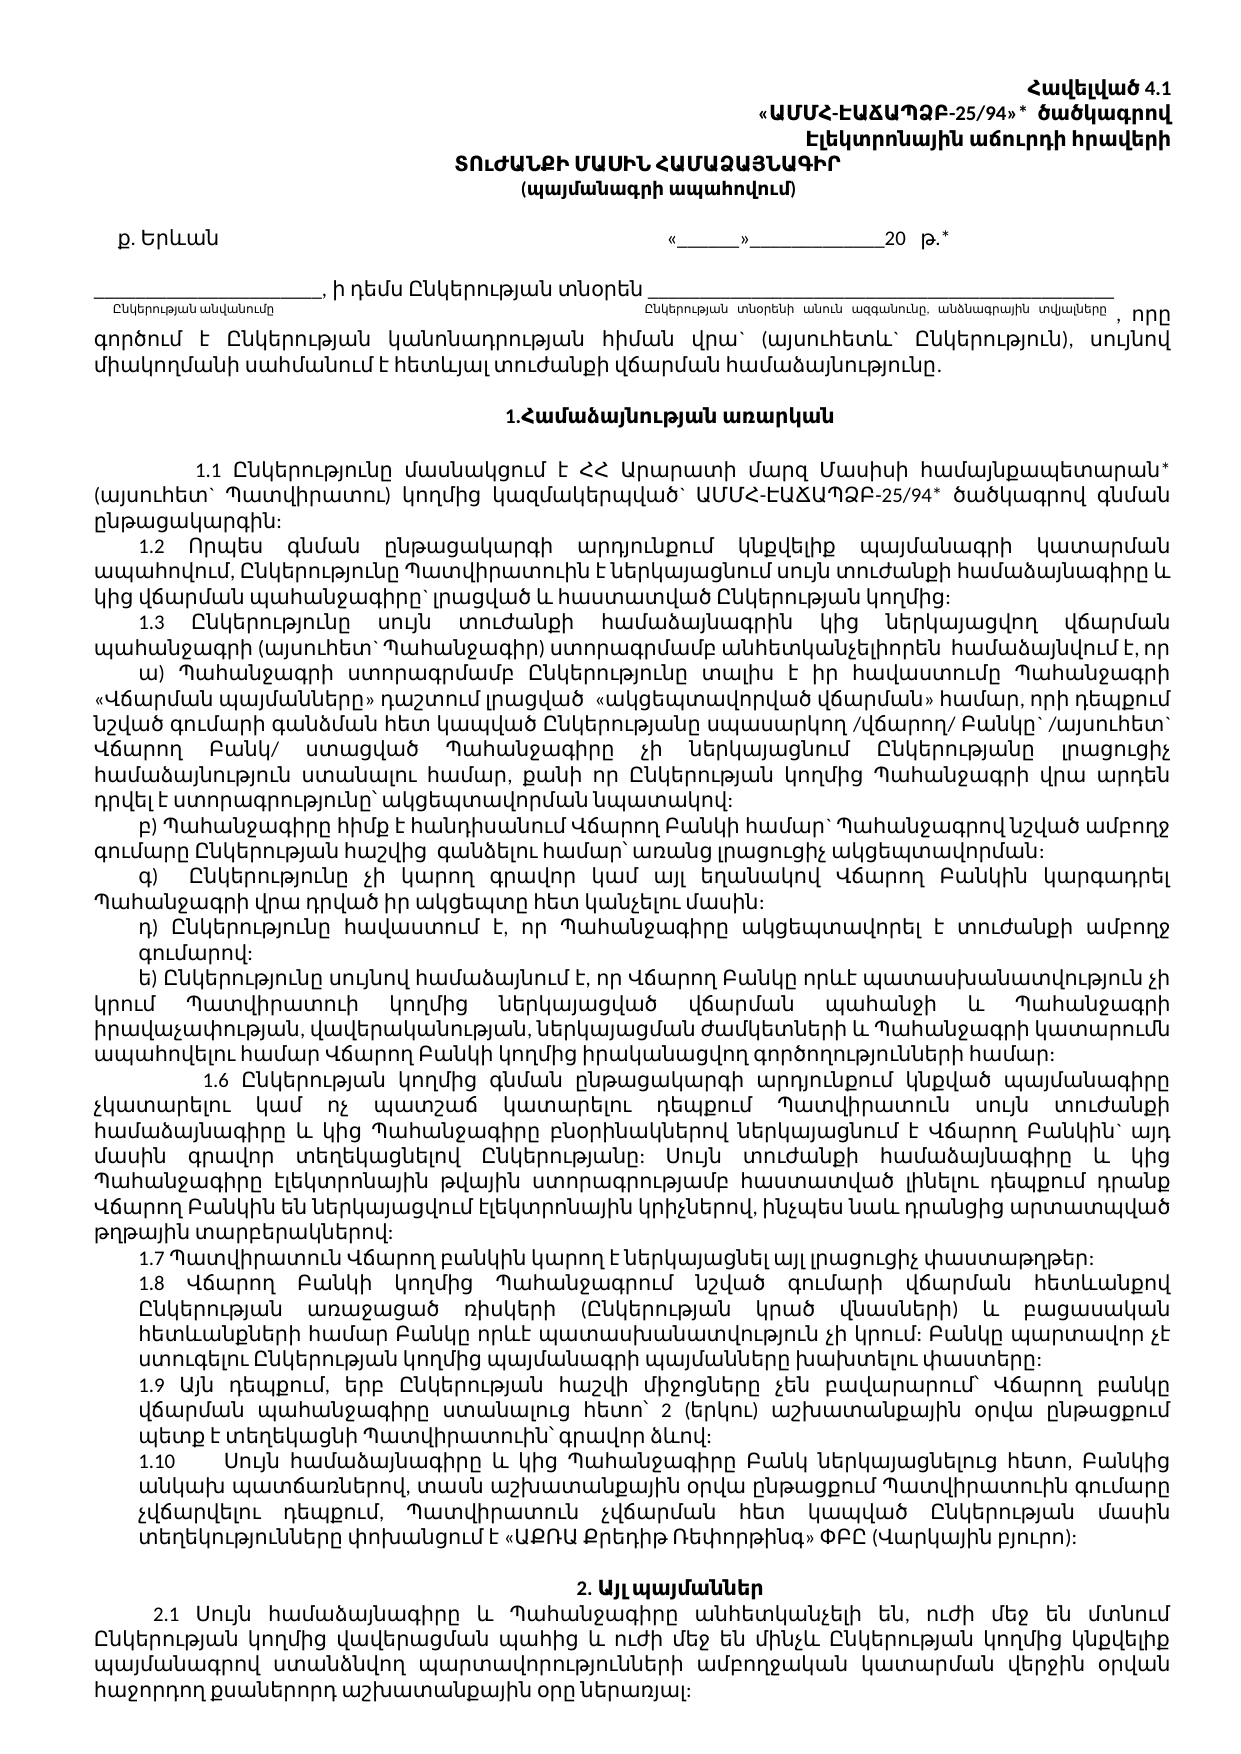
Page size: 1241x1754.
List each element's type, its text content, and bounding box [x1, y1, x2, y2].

text 1.2 Որպես գնման ընթացակարգի արդյունքում կնքվելիք պայմանագրի կատարման ապահովում, Ընկերությունը Պատվիրատուին է ներկայացնում սույն տուժանքի համաձայնագիրը և կից վճարման պահանջագիրը` լրացված և հաստատված Ընկերության կողմից: [94, 533, 1171, 609]
text 1.7 Պատվիրատուն Վճարող բանկին կարող է ներկայացնել այլ լրացուցիչ փաստաթղթեր: [138, 1245, 1171, 1270]
text 1.1 Ընկերությունը մասնակցում է ՀՀ Արարատի մարզ Մասիսի համայնքապետարան* (այսուհետ` Պատվիրատու) կողմից կազմակերպված` ԱՄՄՀ-ԷԱՃԱՊՁԲ-25/94* ծածկագրով գնման ընթացակարգին: [94, 457, 1171, 533]
text ա) Պահանջագրի ստորագրմամբ Ընկերությունը տալիս է իր հավաստումը Պահանջագրի «Վճարման պայմանները» դաշտում լրացված «ակցեպտավորված վճարման» համար, որի դեպքում նշված գումարի գանձման հետ կապված Ընկերությանը սպասարկող /վճարող/ Բանկը` /այսուհետ` Վճարող Բանկ/ ստացված Պահանջագիրը չի ներկայացնում Ընկերությանը լրացուցիչ համաձայնություն ստանալու համար, քանի որ Ընկերության կողմից Պահանջագրի վրա արդեն դրվել է ստորագրությունը՝ ակցեպտավորման նպատակով: [94, 660, 1171, 813]
text 1.Համաձայնության առարկան [169, 403, 1171, 428]
text 1.8 Վճարող Բանկի կողմից Պահանջագրում նշված գումարի վճարման հետևանքով Ընկերության առաջացած ռիսկերի (Ընկերության կրած վնասների) և բացասական հետևանքների համար Բանկը որևէ պատասխանատվություն չի կրում: Բանկը պարտավոր չէ ստուգելու Ընկերության կողմից պայմանագրի պայմանները խախտելու փաստերը: [138, 1270, 1171, 1372]
text 2.1 Սույն համաձայնագիրը և Պահանջագիրը անհետկանչելի են, ուժի մեջ են մտնում Ընկերության կողմից վավերացման պահից և ուժի մեջ են մինչև Ընկերության կողմից կնքվելիք պայմանագրով ստանձնվող պարտավորությունների ամբողջական կատարման վերջին օրվան հաջորդող քսաներորդ աշխատանքային օրը ներառյալ: [94, 1601, 1171, 1702]
text 1.9 Այն դեպքում, երբ Ընկերության հաշվի միջոցները չեն բավարարում՝ Վճարող բանկը վճարման պահանջագիրը ստանալուց հետո՝ 2 (երկու) աշխատանքային օրվա ընթացքում պետք է տեղեկացնի Պատվիրատուին՝ գրավոր ձևով: [138, 1372, 1171, 1448]
text Ընկերության անվանումը Ընկերության տնօրենի անուն ազգանունը, անձնագրային տվյալները , որը գործում է Ընկերության կանոնադրության հիման վրա` (այսուհետև` Ընկերություն), սույնով միակողմանի սահմանում է հետևյալ տուժանքի վճարման համաձայնությունը. [94, 301, 1171, 377]
text բ) Պահանջագիրը հիմք է հանդիսանում Վճարող Բանկի համար` Պահանջագրով նշված ամբողջ գումարը Ընկերության հաշվից գանձելու համար՝ առանց լրացուցիչ ակցեպտավորման: [94, 813, 1171, 864]
text 1.3 Ընկերությունը սույն տուժանքի համաձայնագրին կից ներկայացվող վճարման պահանջագրի (այսուհետ` Պահանջագիր) ստորագրմամբ անհետկանչելիորեն համաձայնվում է, որ [94, 609, 1171, 660]
text 1.6 Ընկերության կողմից գնման ընթացակարգի արդյունքում կնքված պայմանագիրը չկատարելու կամ ոչ պատշաճ կատարելու դեպքում Պատվիրատուն սույն տուժանքի համաձայնագիրը և կից Պահանջագիրը բնօրինակներով ներկայացնում է Վճարող Բանկին` այդ մասին գրավոր տեղեկացնելով Ընկերությանը: Սույն տուժանքի համաձայնագիրը և կից Պահանջագիրը էլեկտրոնային թվային ստորագրությամբ հաստատված լինելու դեպքում դրանք Վճարող Բանկին են ներկայացվում էլեկտրոնային կրիչներով, ինչպես նաև դրանցից արտատպված թղթային տարբերակներով: [94, 1067, 1171, 1245]
text գ) Ընկերությունը չի կարող գրավոր կամ այլ եղանակով Վճարող Բանկին կարգադրել Պահանջագրի վրա դրված իր ակցեպտը հետ կանչելու մասին: [94, 864, 1171, 914]
text ե) Ընկերությունը սույնով համաձայնում է, որ Վճարող Բանկը որևէ պատասխանատվություն չի կրում Պատվիրատուի կողմից ներկայացված վճարման պահանջի և Պահանջագրի իրավաչափության, վավերականության, ներկայացման ժամկետների և Պահանջագրի կատարումն ապահովելու համար Վճարող Բանկի կողմից իրականացվող գործողությունների համար: [94, 965, 1171, 1067]
text «ԱՄՄՀ-ԷԱՃԱՊՁԲ-25/94»* ծածկագրով [94, 100, 1171, 126]
text 2. Այլ պայմաններ [169, 1575, 1171, 1601]
text ք. Երևան «______»_____________20 թ.* [94, 225, 1171, 250]
text 1.10 Սույն համաձայնագիրը և կից Պահանջագիրը Բանկ ներկայացնելուց հետո, Բանկից անկախ պատճառներով, տասն աշխատանքային օրվա ընթացքում Պատվիրատուին գումարը չվճարվելու դեպքում, Պատվիրատուն չվճարման հետ կապված Ընկերության մասին տեղեկությունները փոխանցում է «ԱՔՌԱ Քրեդիթ Ռեփորթինգ» ՓԲԸ (Վարկային բյուրո): [138, 1448, 1171, 1550]
text Էլեկտրոնային աճուրդի հրավերի [94, 126, 1171, 151]
text ՏՈւԺԱՆՔԻ ՄԱՍԻՆ ՀԱՄԱՁԱՅՆԱԳԻՐ [94, 151, 1171, 177]
text (պայմանագրի ապահովում) [94, 177, 1171, 199]
text ______________________, ի դեմս Ընկերության տնօրեն _____________________________________________ [94, 276, 1171, 301]
text դ) Ընկերությունը հավաստում է, որ Պահանջագիրը ակցեպտավորել է տուժանքի ամբողջ գումարով: [138, 914, 1171, 965]
text Հավելված 4.1 [94, 75, 1171, 100]
